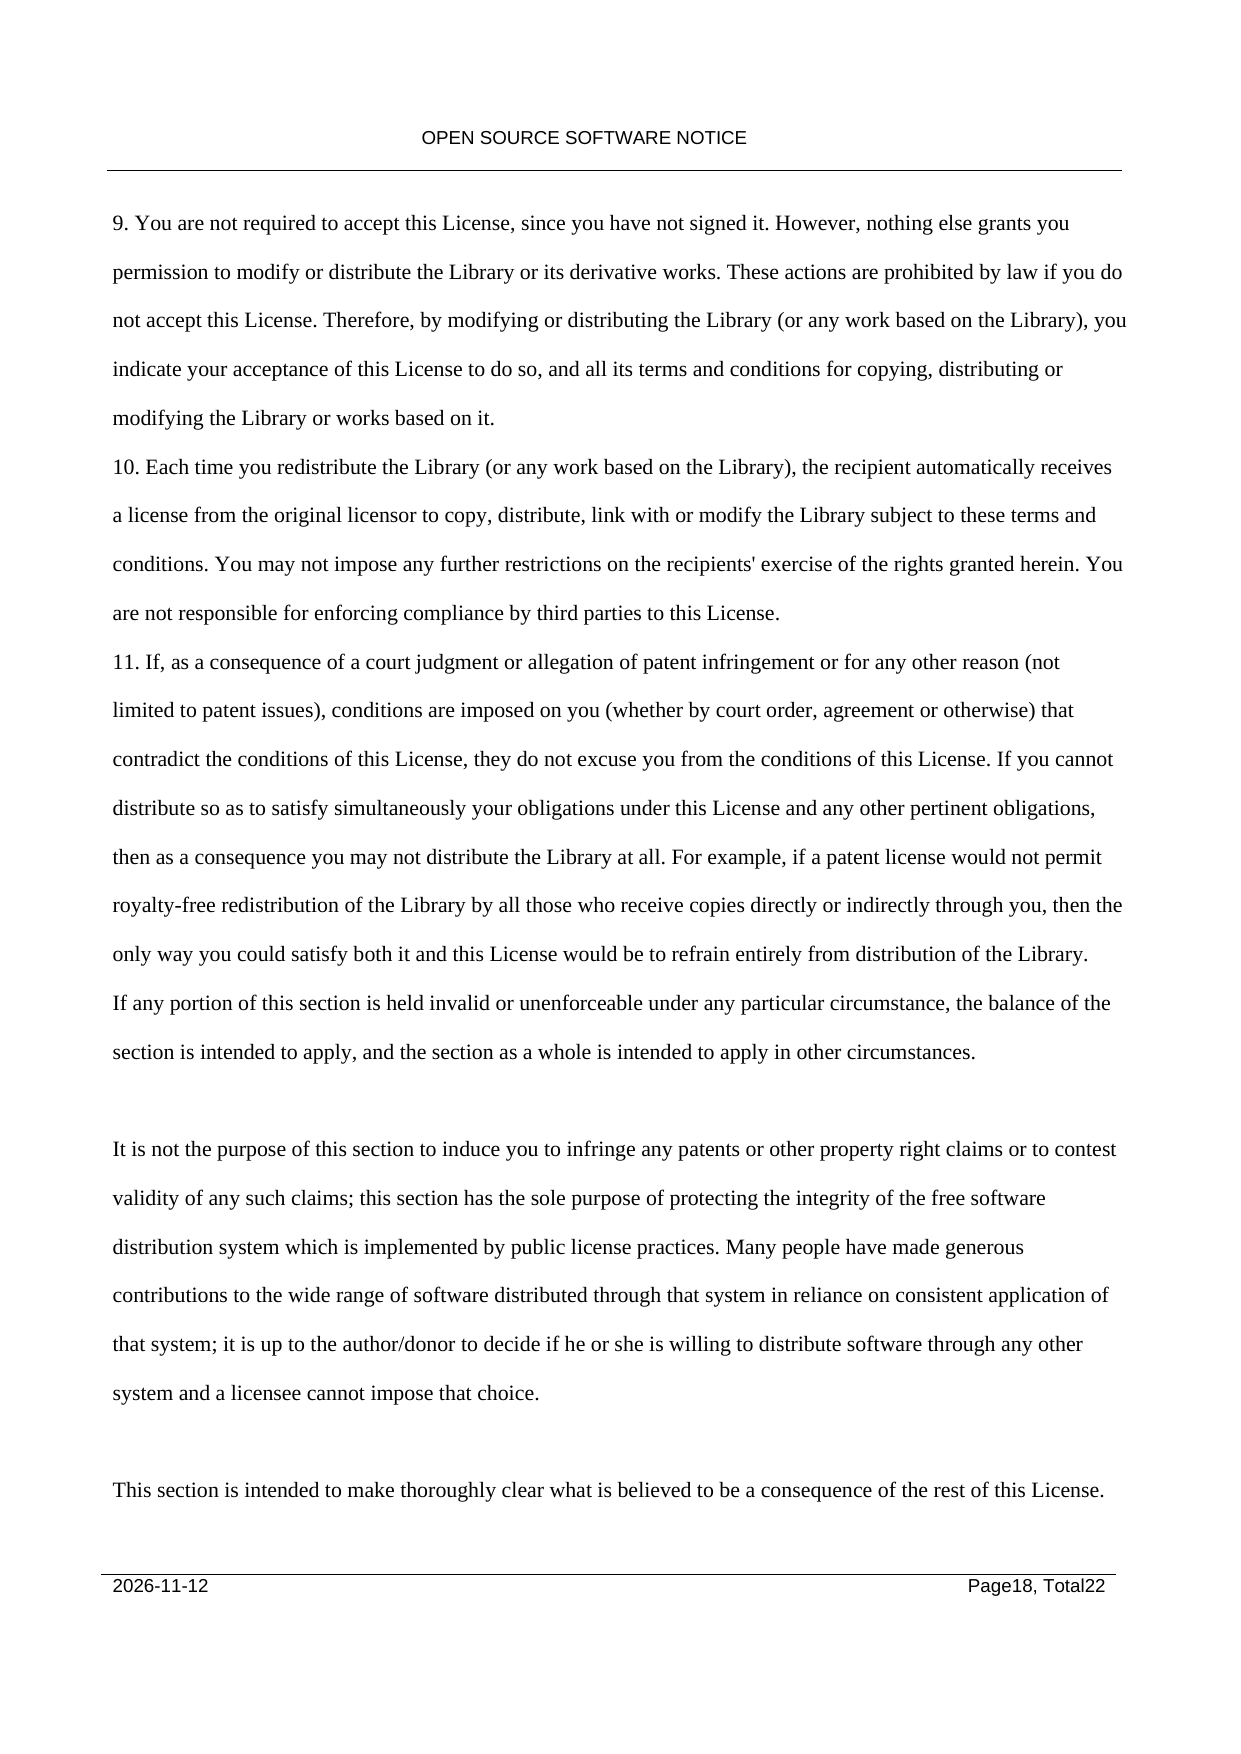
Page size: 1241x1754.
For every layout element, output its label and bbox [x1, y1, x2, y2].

text [112, 206, 1128, 1506]
